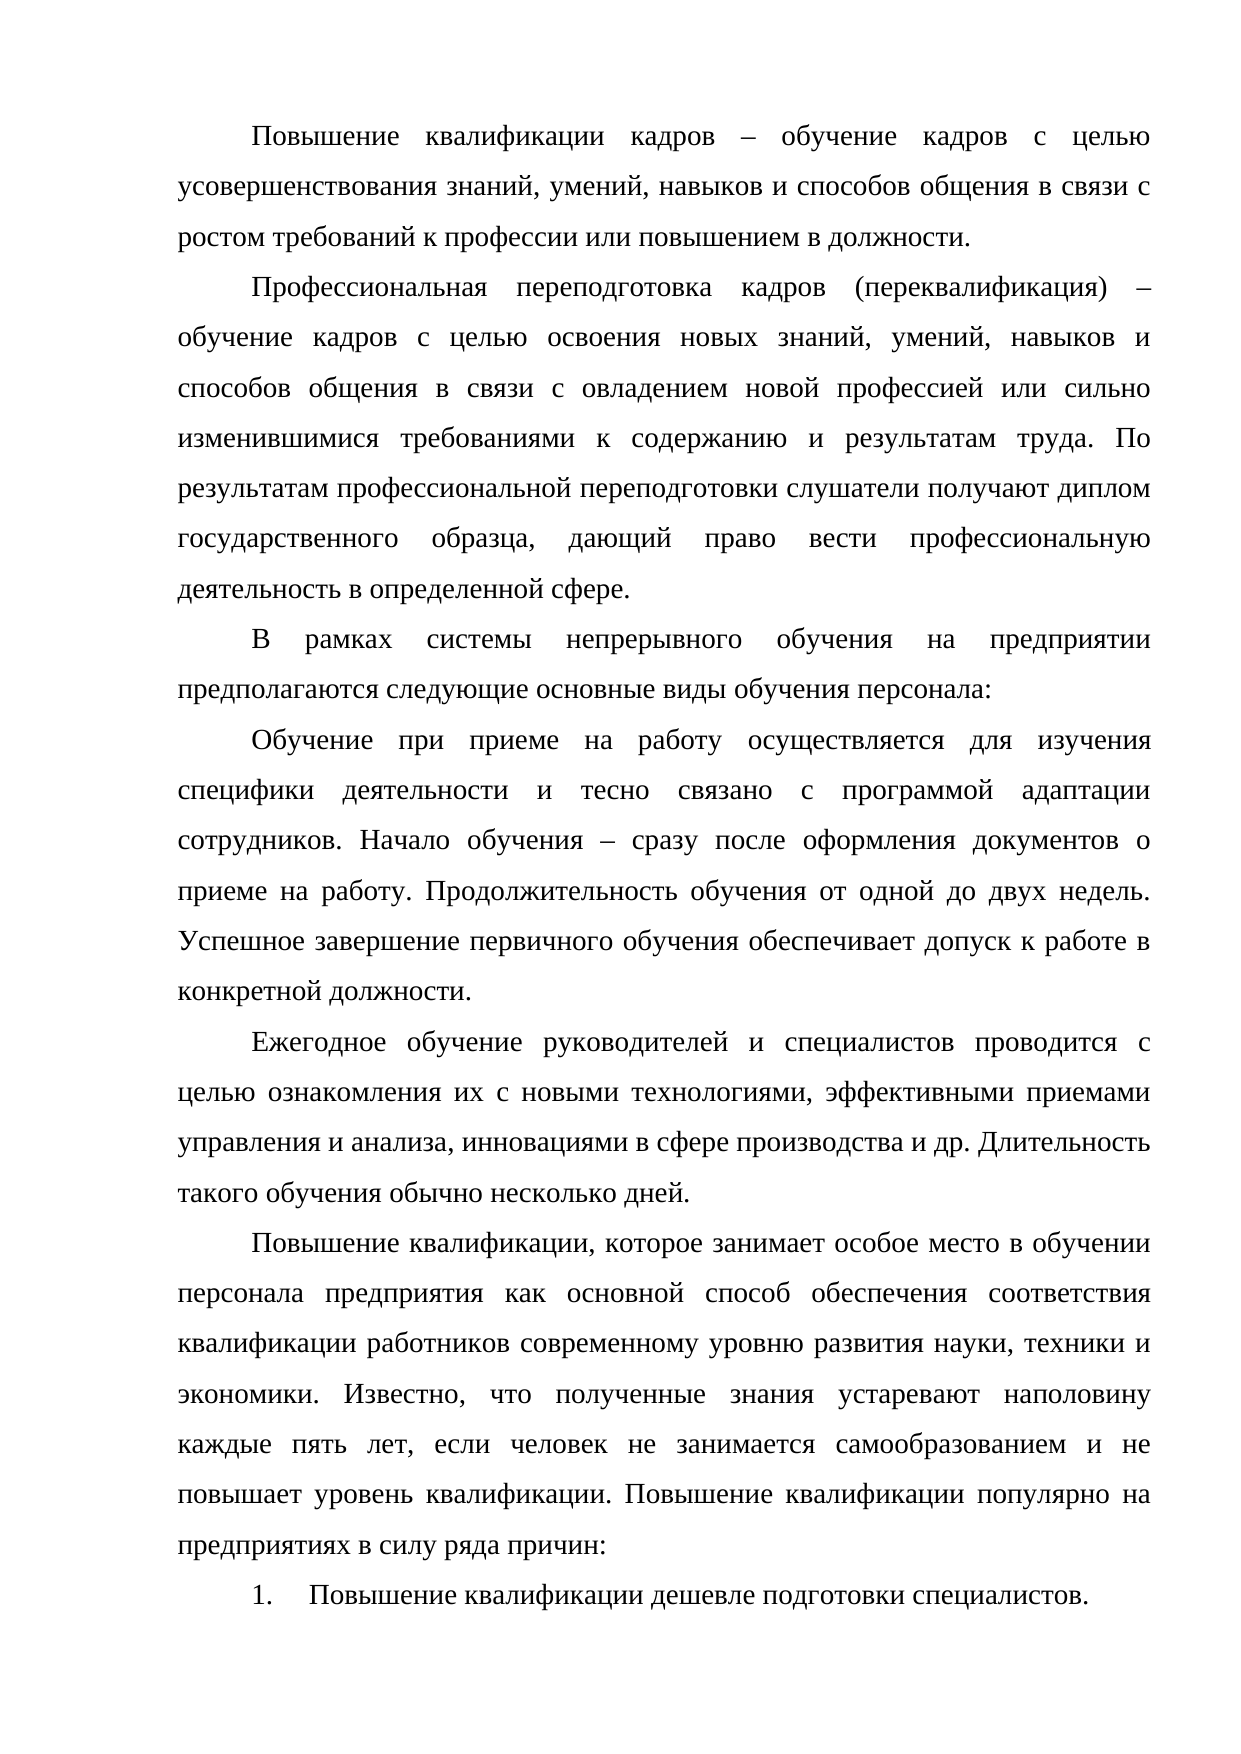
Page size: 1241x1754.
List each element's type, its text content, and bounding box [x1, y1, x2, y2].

text В рамках системы непрерывного обучения на предприятии предполагаются следующие основные виды обучения персонала: [177, 621, 1152, 705]
text Повышение квалификации, которое занимает особое место в обучении персонала предприятия как основной способ обеспечения соответствия квалификации работников современному уровню развития науки, техники и экономики. Известно, что полученные знания устаревают наполовину каждые пять лет, если человек не занимается самообразованием и не повышает уровень квалификации. Повышение квалификации популярно на предприятиях в силу ряда причин: [177, 1225, 1152, 1560]
list Повышение квалификации дешевле подготовки специалистов. [177, 1577, 1152, 1611]
text Профессиональная переподготовка кадров (переквалификация) – обучение кадров с целью освоения новых знаний, умений, навыков и способов общения в связи с овладением новой профессией или сильно изменившимися требованиями к содержанию и результатам труда. По результатам профессиональной переподготовки слушатели получают диплом государственного образца, дающий право вести профессиональную деятельность в определенной сфере. [177, 269, 1152, 604]
text Обучение при приеме на работу осуществляется для изучения специфики деятельности и тесно связано с программой адаптации сотрудников. Начало обучения – сразу после оформления документов о приеме на работу. Продолжительность обучения от одной до двух недель. Успешное завершение первичного обучения обеспечивает допуск к работе в конкретной должности. [177, 722, 1152, 1007]
text Ежегодное обучение руководителей и специалистов проводится с целью ознакомления их с новыми технологиями, эффективными приемами управления и анализа, инновациями в сфере производства и др. Длительность такого обучения обычно несколько дней. [177, 1024, 1152, 1208]
text Повышение квалификации кадров – обучение кадров с целью усовершенствования знаний, умений, навыков и способов общения в связи с ростом требований к профессии или повышением в должности. [177, 118, 1152, 252]
